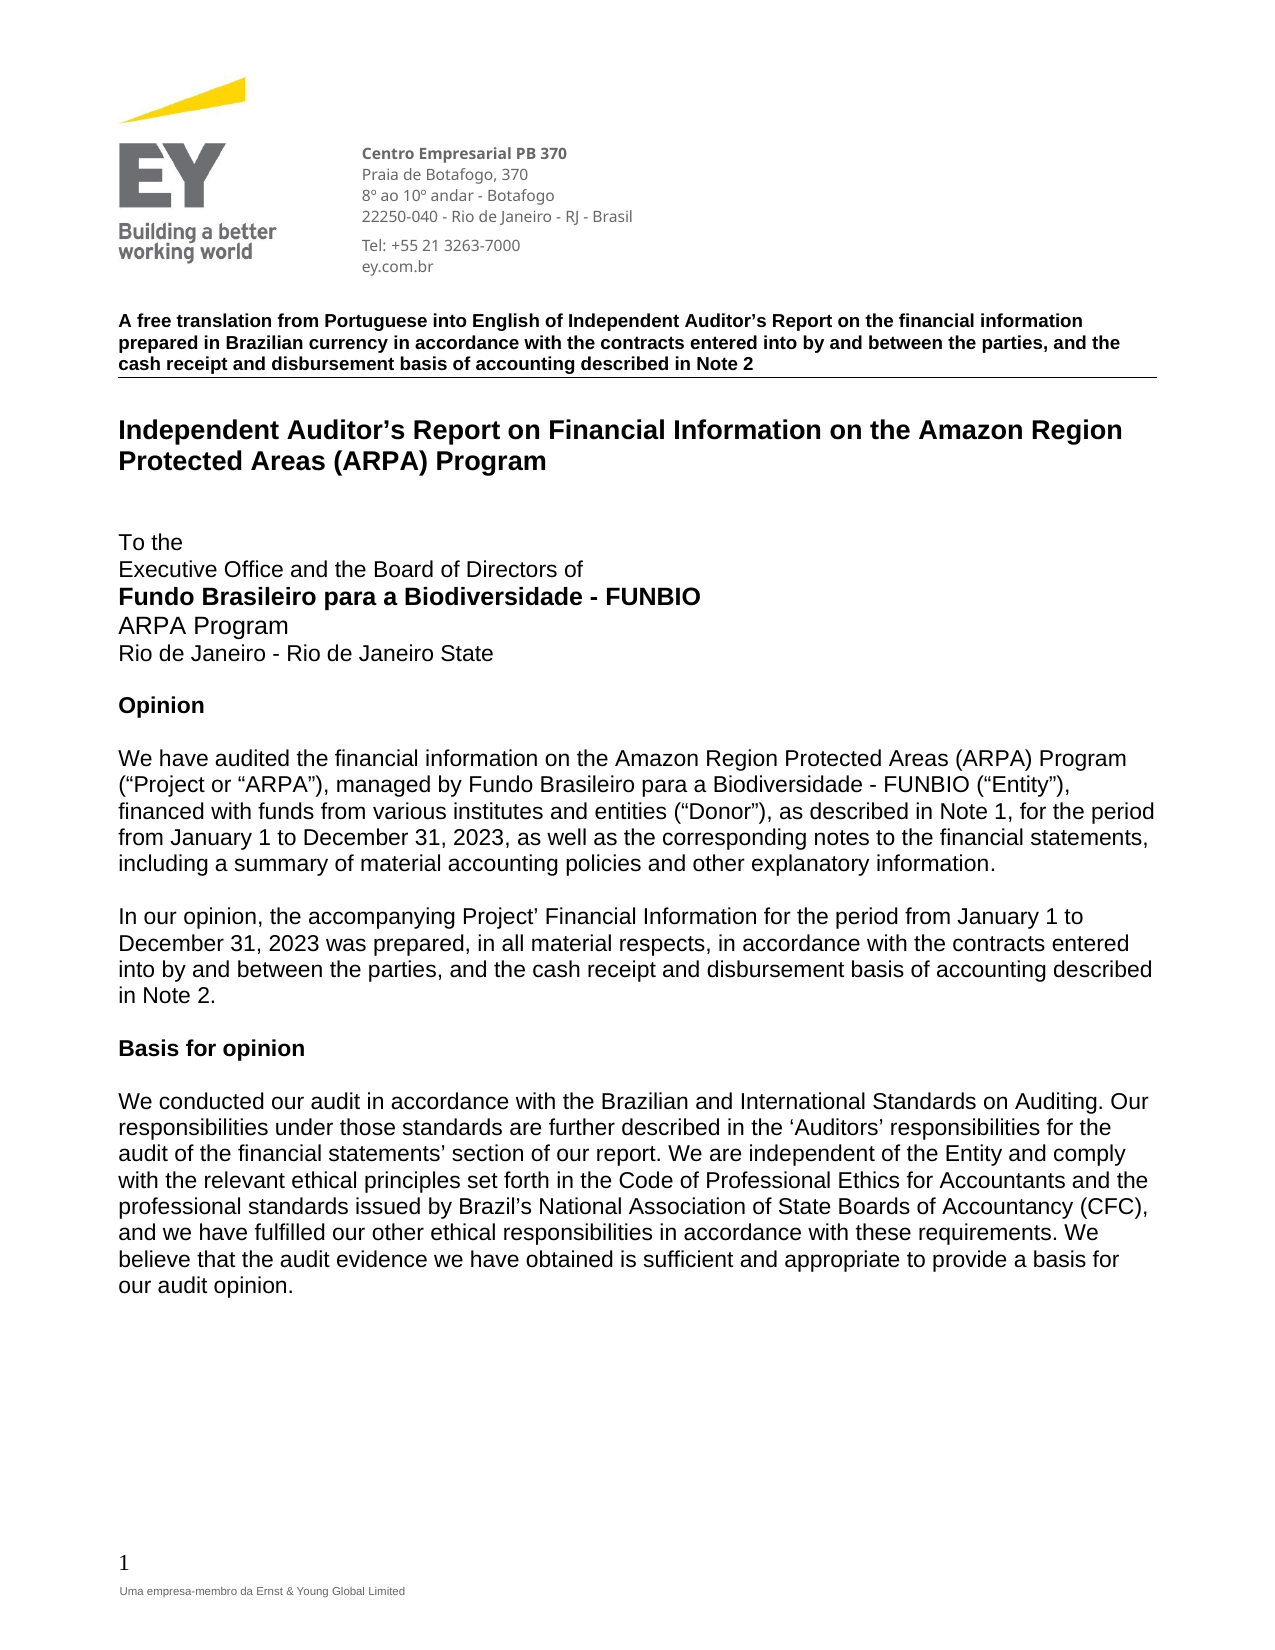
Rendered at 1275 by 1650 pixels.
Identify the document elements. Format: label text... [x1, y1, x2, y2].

text A free translation from Portuguese into English of Independent Auditor’s Report on the financial information prepared in Brazilian currency in accordance with the contracts entered into by and between the parties, and the cash receipt and disbursement basis of accounting described in Note 2 [118, 310, 1157, 377]
text We have audited the financial information on the Amazon Region Protected Areas (ARPA) Program (“Project or “ARPA”), managed by Fundo Brasileiro para a Biodiversidade - FUNBIO (“Entity”), financed with funds from various institutes and entities (“Donor”), as described in Note 1, for the period from January 1 to December 31, 2023, as well as the corresponding notes to the financial statements, including a summary of material accounting policies and other explanatory information. [118, 745, 1157, 877]
text Executive Office and the Board of Directors of [118, 556, 1157, 582]
text Rio de Janeiro - Rio de Janeiro State [118, 639, 1157, 666]
text To the [118, 529, 1157, 556]
text Basis for opinion [118, 1035, 1157, 1061]
text ARPA Program [118, 611, 1157, 639]
picture [96, 75, 287, 265]
text Opinion [118, 692, 1157, 719]
text Independent Auditor’s Report on Financial Information on the Amazon Region Protected Areas (ARPA) Program [118, 414, 1157, 477]
text In our opinion, the accompanying Project’ Financial Information for the period from January 1 to December 31, 2023 was prepared, in all material respects, in accordance with the contracts entered into by and between the parties, and the cash receipt and disbursement basis of accounting described in Note 2. [118, 903, 1157, 1008]
text We conducted our audit in accordance with the Brazilian and International Standards on Auditing. Our responsibilities under those standards are further described in the ‘Auditors’ responsibilities for the audit of the financial statements’ section of our report. We are independent of the Entity and comply with the relevant ethical principles set forth in the Code of Professional Ethics for Accountants and the professional standards issued by Brazil’s National Association of State Boards of Accountancy (CFC), and we have fulfilled our other ethical responsibilities in accordance with these requirements. We believe that the audit evidence we have obtained is sufficient and appropriate to provide a basis for our audit opinion. [118, 1088, 1157, 1298]
text Fundo Brasileiro para a Biodiversidade - FUNBIO [118, 582, 1157, 611]
